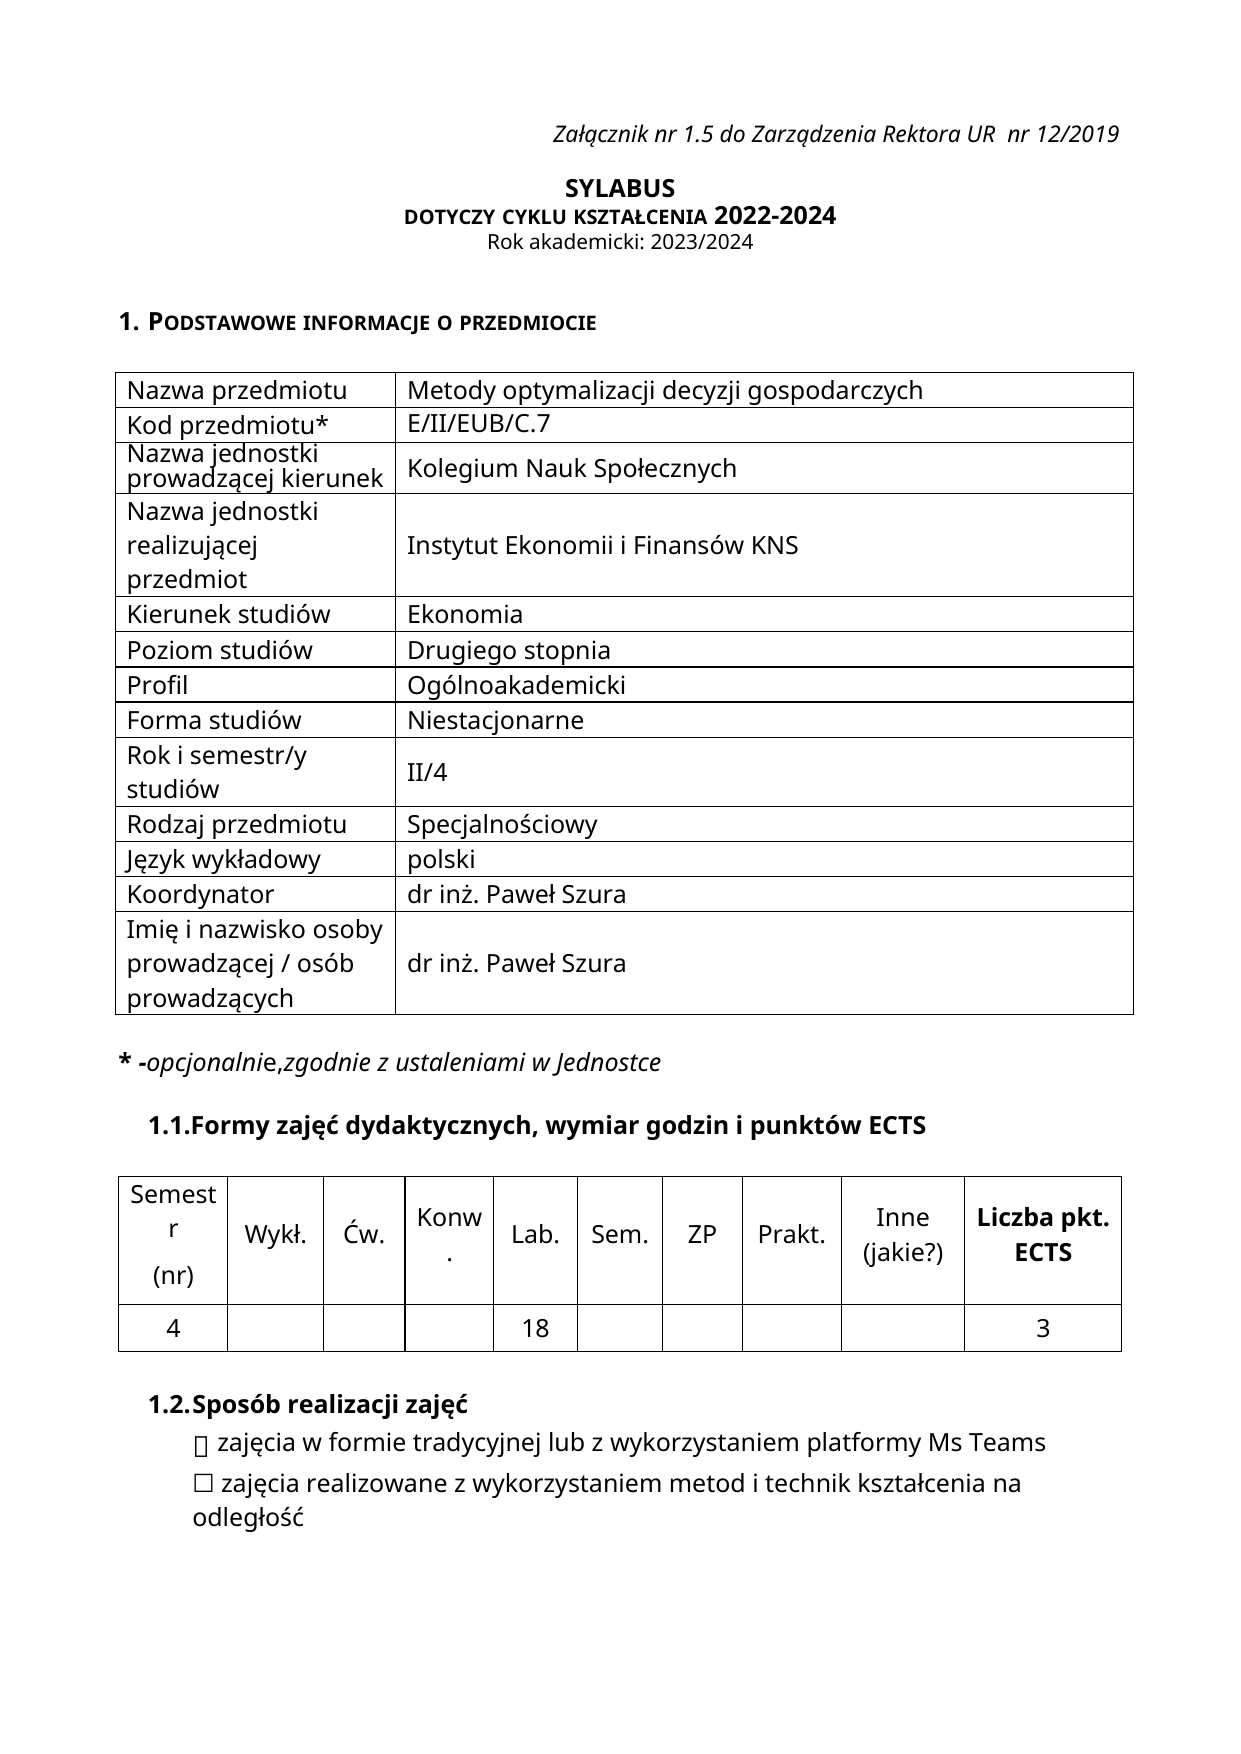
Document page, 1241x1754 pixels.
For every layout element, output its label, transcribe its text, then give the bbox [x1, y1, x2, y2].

table_header Nazwa przedmiotu [116, 373, 395, 407]
table_cell Ogólnoakademicki [396, 668, 1133, 701]
text Rok akademicki: 2023/2024 [118, 229, 1122, 254]
table_cell 18 [494, 1305, 577, 1351]
table_header Konw. [406, 1177, 493, 1304]
text * -opcjonalnie,zgodnie z ustaleniami w Jednostce [118, 1044, 1122, 1078]
table_cell Rok i semestr/y studiów [116, 738, 395, 806]
text 1.1.Formy zajęć dydaktycznych, wymiar godzin i punktów ECTS [148, 1108, 1122, 1142]
table_cell [228, 1305, 323, 1351]
table_cell [324, 1305, 404, 1351]
table_header Lab. [494, 1177, 577, 1304]
table_cell Język wykładowy [116, 842, 395, 876]
table_header Semestr (nr) [119, 1177, 227, 1304]
table_cell Kod przedmiotu* [116, 408, 395, 442]
table_cell 3 [965, 1305, 1121, 1351]
text dotyczy cyklu kształcenia 2022-2024 [118, 204, 1122, 229]
table_cell Kierunek studiów [116, 597, 395, 631]
table_header Ćw. [324, 1177, 404, 1304]
table_cell 4 [119, 1305, 227, 1351]
text Załącznik nr 1.5 do Zarządzenia Rektora UR nr 12/2019 [118, 118, 1122, 149]
table_cell Ekonomia [396, 597, 1133, 631]
table_cell Niestacjonarne [396, 703, 1133, 737]
table_cell dr inż. Paweł Szura [396, 912, 1133, 1014]
table_header Sem. [578, 1177, 662, 1304]
table_cell Rodzaj przedmiotu [116, 807, 395, 841]
table_cell [406, 1305, 493, 1351]
table_header Prakt. [743, 1177, 841, 1304]
table_cell Nazwa jednostki prowadzącej kierunek [116, 443, 395, 493]
table_header Inne (jakie?) [842, 1177, 964, 1304]
table_cell [743, 1305, 841, 1351]
text ☐ zajęcia realizowane z wykorzystaniem metod i technik kształcenia na odległość [192, 1466, 1122, 1534]
table_header Liczba pkt. ECTS [965, 1177, 1121, 1304]
table_cell Koordynator [116, 877, 395, 911]
table_cell polski [396, 842, 1133, 876]
table_header ZP [663, 1177, 742, 1304]
table_cell II/4 [396, 738, 1133, 806]
table_header Metody optymalizacji decyzji gospodarczych [396, 373, 1133, 407]
table_cell Instytut Ekonomii i Finansów KNS [396, 494, 1133, 596]
table_cell [842, 1305, 964, 1351]
table_cell Forma studiów [116, 703, 395, 737]
text SYLABUS [118, 170, 1122, 204]
table_cell Profil [116, 668, 395, 701]
list Podstawowe informacje o przedmiocie [118, 303, 1122, 338]
table_cell Drugiego stopnia [396, 632, 1133, 666]
table_cell Kolegium Nauk Społecznych [396, 443, 1133, 493]
table_cell Specjalnościowy [396, 807, 1133, 841]
table_cell Poziom studiów [116, 632, 395, 666]
table_cell dr inż. Paweł Szura [396, 877, 1133, 911]
table_header Wykł. [228, 1177, 323, 1304]
text 1.2. Sposób realizacji zajęć [148, 1386, 1122, 1420]
table_cell Imię i nazwisko osoby prowadzącej / osób prowadzących [116, 912, 395, 1014]
table_cell [578, 1305, 662, 1351]
table_cell Nazwa jednostki realizującej przedmiot [116, 494, 395, 596]
table_cell [663, 1305, 742, 1351]
table_cell E/II/EUB/C.7 [396, 408, 1133, 442]
text  zajęcia w formie tradycyjnej lub z wykorzystaniem platformy Ms Teams [192, 1420, 1122, 1466]
